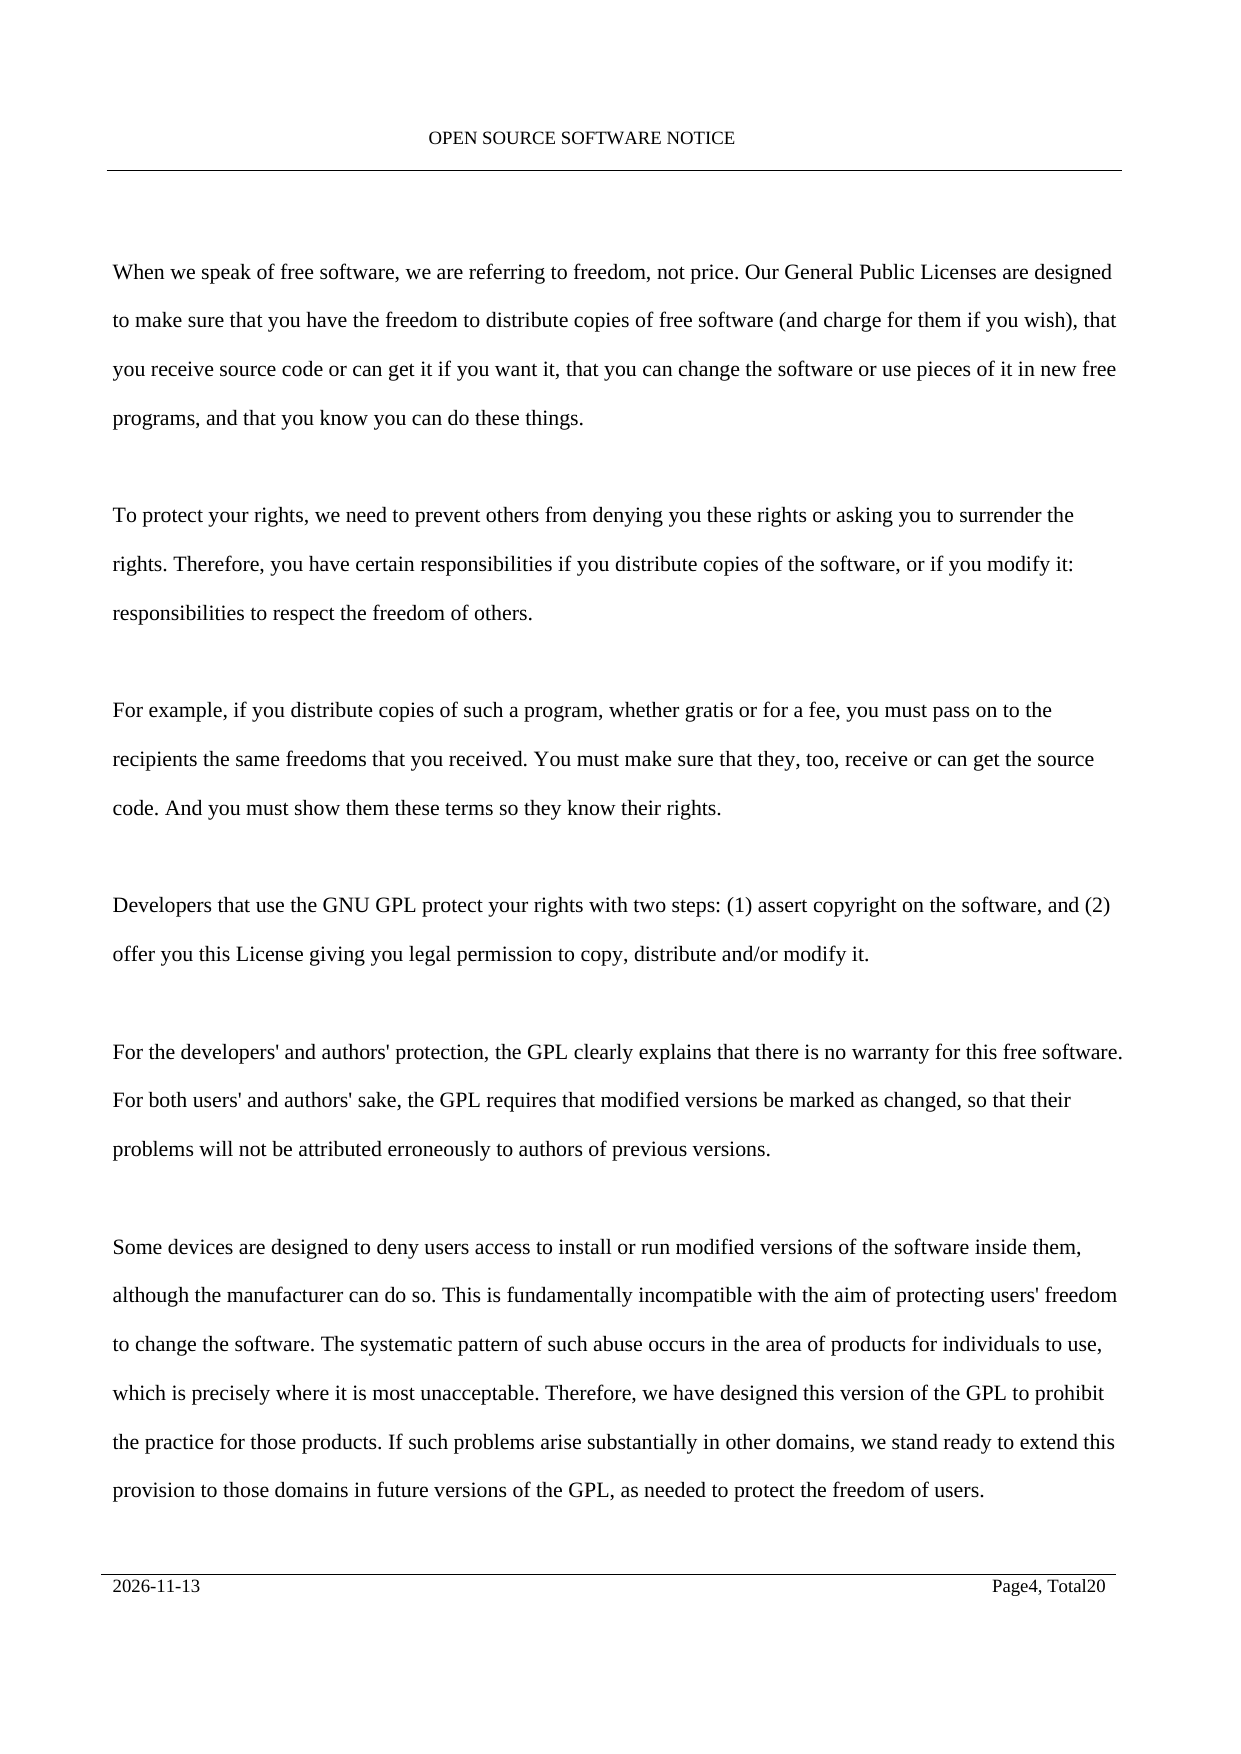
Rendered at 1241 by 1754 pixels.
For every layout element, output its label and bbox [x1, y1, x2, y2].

text [112, 206, 1128, 1506]
